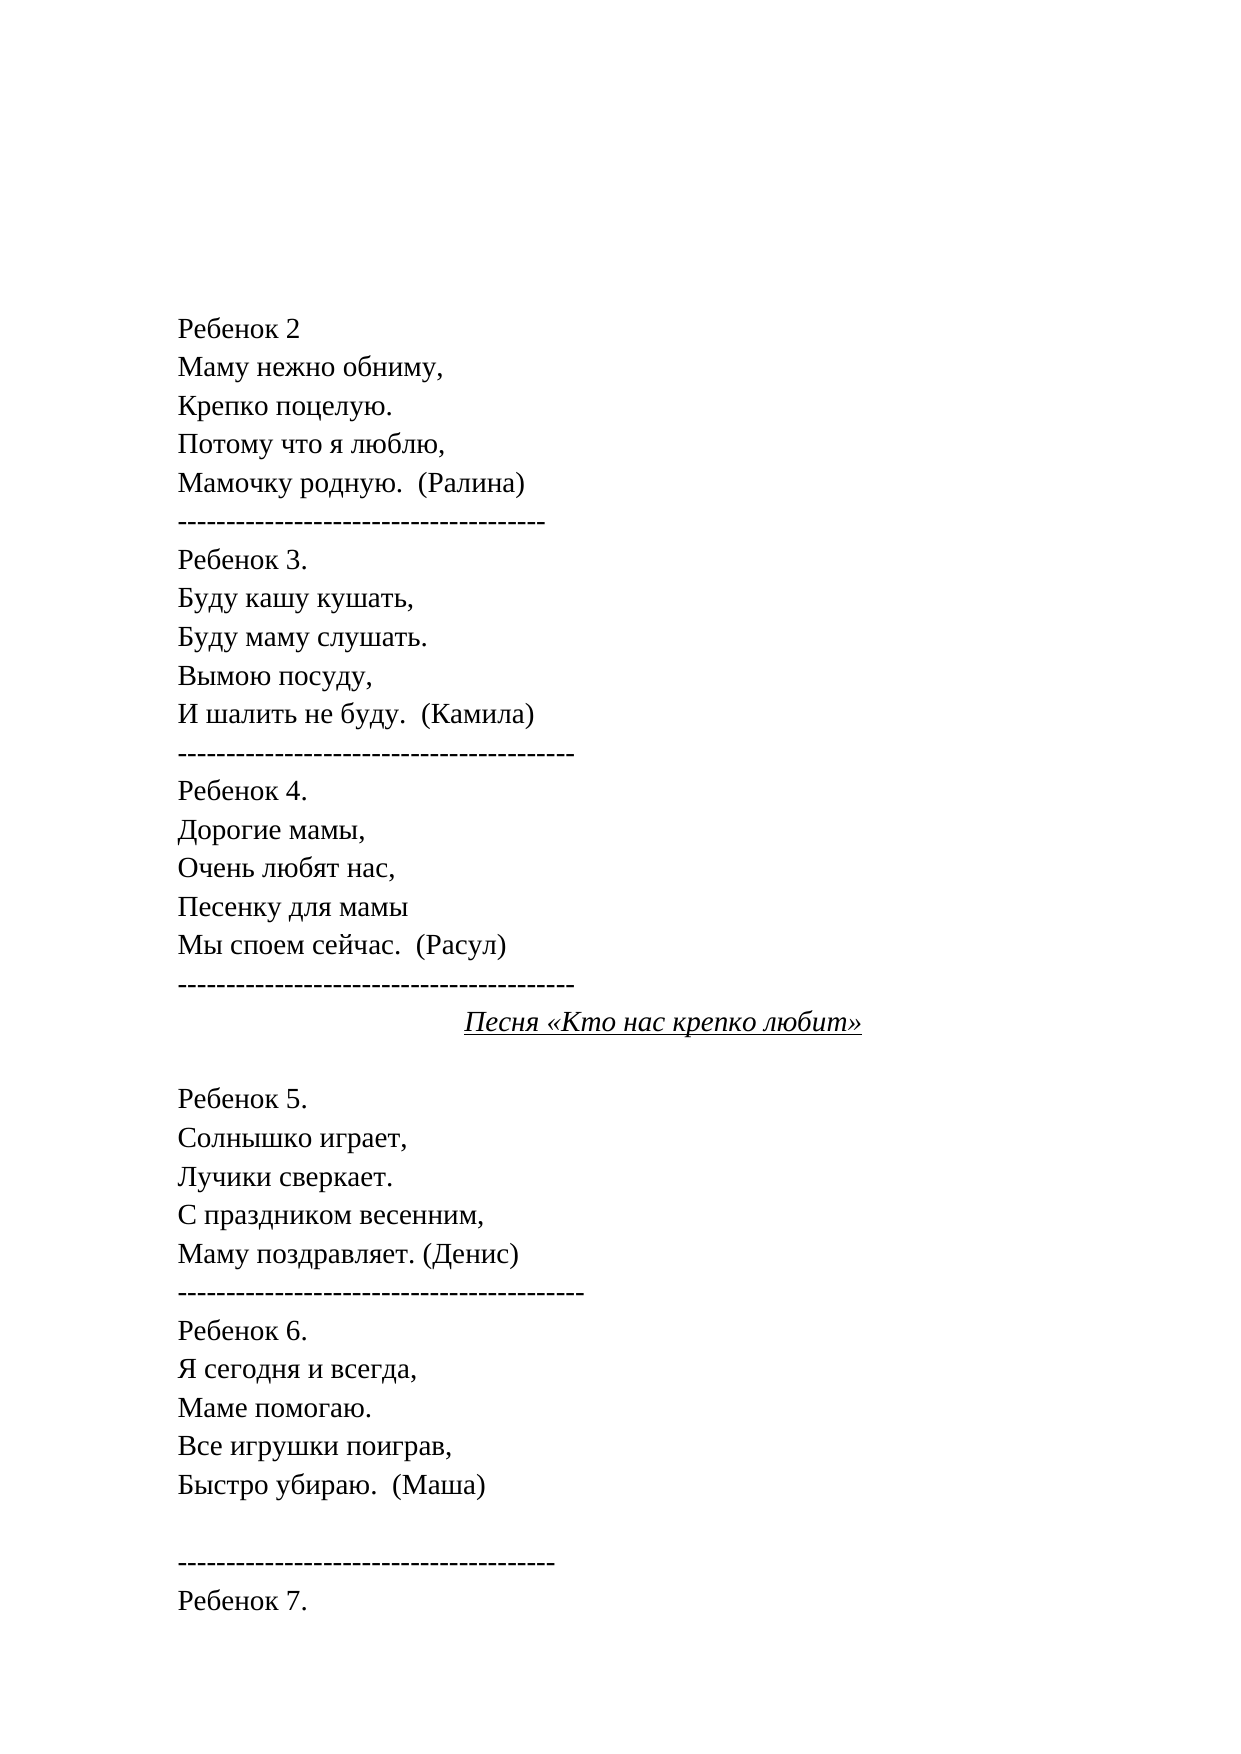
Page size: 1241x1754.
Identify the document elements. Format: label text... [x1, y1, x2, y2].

text Я сегодня и всегда, [177, 1351, 1152, 1385]
text Ребенок 6. [177, 1313, 1152, 1346]
text Быстро убираю. (Маша) [177, 1467, 1152, 1501]
text Песня «Кто нас крепко любит» [177, 1004, 1152, 1038]
text Ребенок 2 [177, 311, 1152, 344]
text Все игрушки поиграв, [177, 1428, 1152, 1462]
text ----------------------------------------- [177, 735, 1152, 768]
text С праздником весенним, [177, 1197, 1152, 1231]
text -------------------------------------- [177, 503, 1152, 537]
text Дорогие мамы, [177, 812, 1152, 845]
text Ребенок 5. [177, 1082, 1152, 1115]
text Маме помогаю. [177, 1390, 1152, 1423]
text Очень любят нас, [177, 850, 1152, 884]
text Ребенок 3. [177, 542, 1152, 576]
text --------------------------------------- [177, 1544, 1152, 1578]
text Маму нежно обниму, [177, 349, 1152, 383]
text Ребенок 7. [177, 1583, 1152, 1616]
text Вымою посуду, [177, 658, 1152, 691]
text Крепко поцелую. [177, 388, 1152, 421]
text Ребенок 4. [177, 773, 1152, 807]
text Мамочку родную. (Ралина) [177, 465, 1152, 498]
text Солнышко играет, [177, 1120, 1152, 1154]
text Буду кашу кушать, [177, 581, 1152, 614]
text Песенку для мамы [177, 889, 1152, 922]
text Лучики сверкает. [177, 1159, 1152, 1192]
text И шалить не буду. (Камила) [177, 696, 1152, 730]
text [177, 1274, 1152, 1308]
text Маму поздравляет. (Денис) [177, 1236, 1152, 1269]
text Мы споем сейчас. (Расул) [177, 927, 1152, 961]
text ----------------------------------------- [177, 966, 1152, 999]
text Потому что я люблю, [177, 426, 1152, 460]
text Буду маму слушать. [177, 619, 1152, 653]
